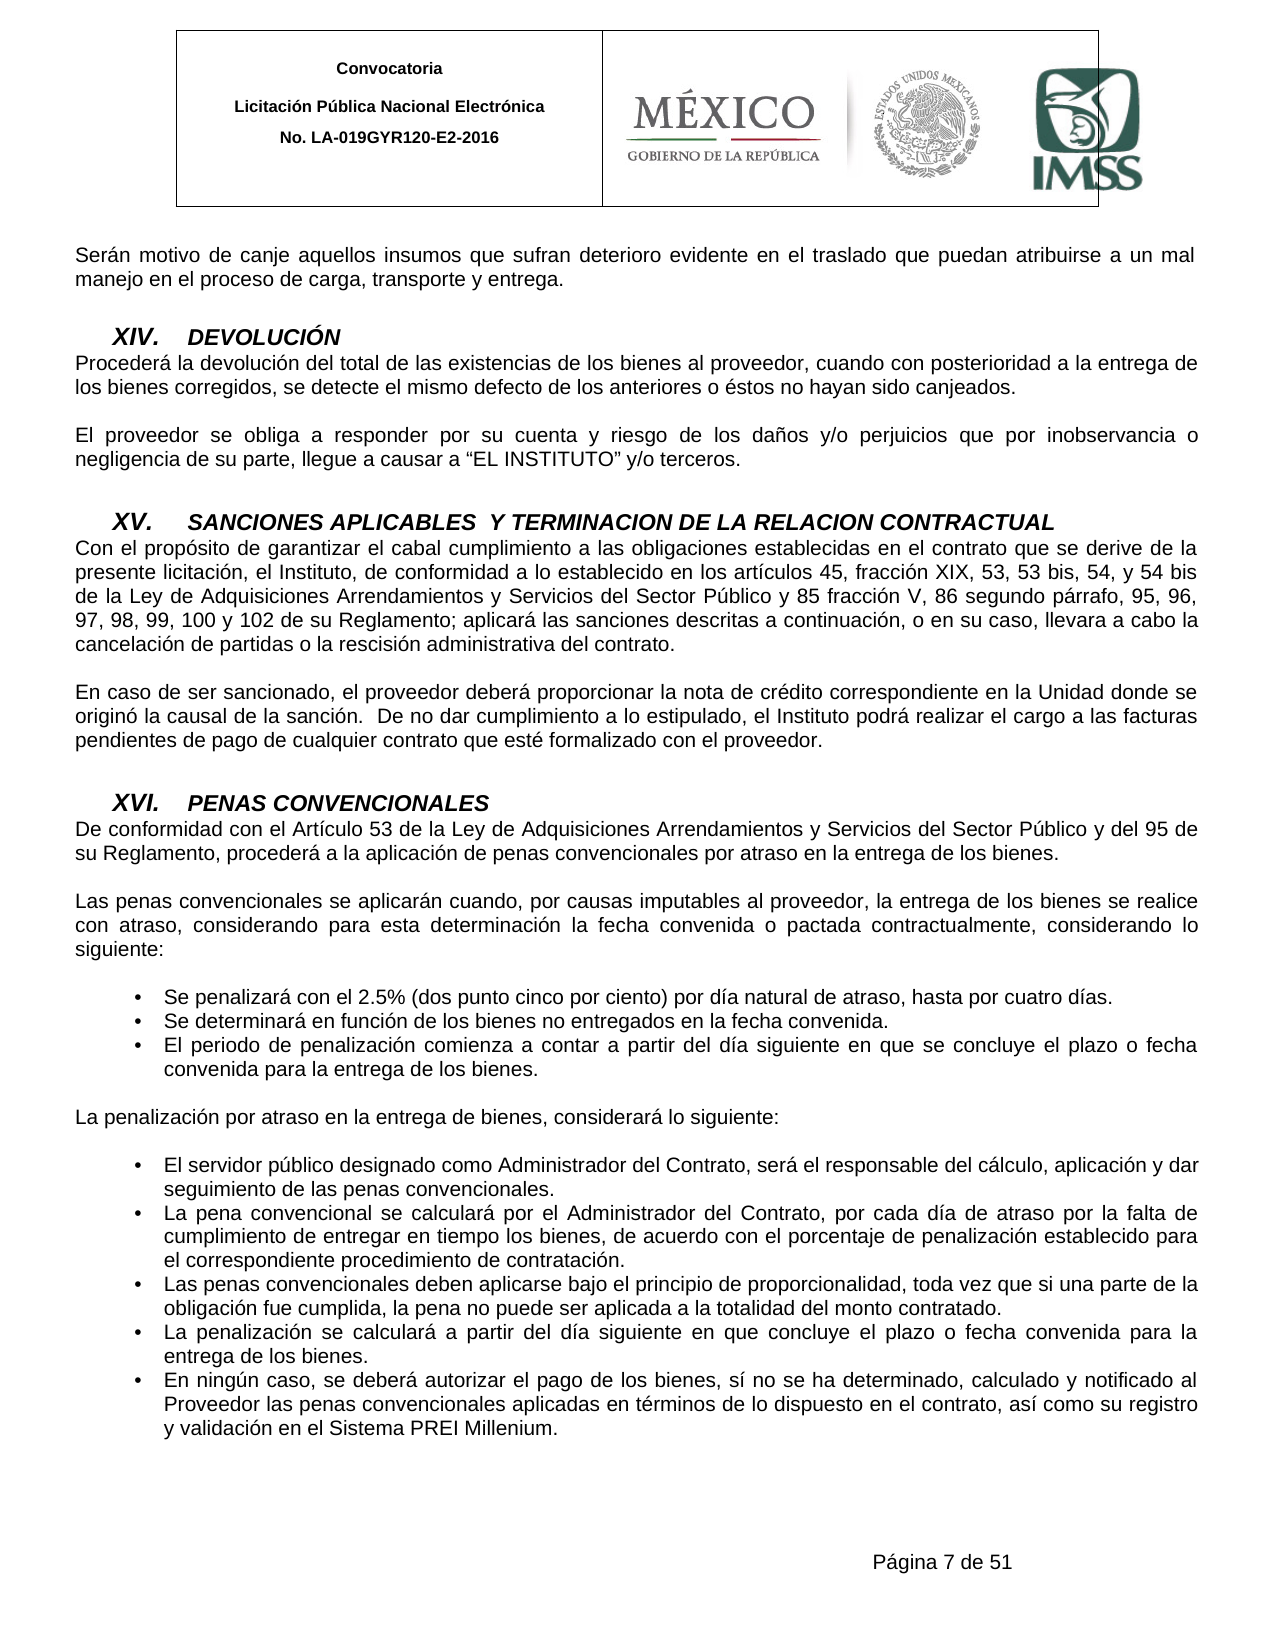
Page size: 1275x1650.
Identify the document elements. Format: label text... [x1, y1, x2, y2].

picture [1099, 58, 1143, 197]
text De conformidad con el Artículo 53 de la Ley de Adquisiciones Arrendamientos y Servicios del Sector Público y del 95 de su Reglamento, procederá a la aplicación de penas convencionales por atraso en la entrega de los bienes. [75, 817, 1200, 865]
text • El periodo de penalización comienza a contar a partir del día siguiente en que se concluye el plazo o fecha convenida para la entrega de los bienes. [134, 1033, 1200, 1081]
text • Se penalizará con el 2.5% (dos punto cinco por ciento) por día natural de atraso, hasta por cuatro días. [134, 985, 1200, 1009]
subtitle SANCIONES APLICABLES Y TERMINACION DE LA RELACION CONTRACTUAL [112, 507, 1200, 536]
subtitle DEVOLUCIÓN [112, 322, 1200, 351]
picture [1028, 58, 1098, 197]
text • La pena convencional se calculará por el Administrador del Contrato, por cada día de atraso por la falta de cumplimiento de entregar en tiempo los bienes, de acuerdo con el porcentaje de penalización establecido para el correspondiente procedimiento de contratación. [134, 1200, 1200, 1272]
picture [624, 57, 984, 189]
text • Las penas convencionales deben aplicarse bajo el principio de proporcionalidad, toda vez que si una parte de la obligación fue cumplida, la pena no puede ser aplicada a la totalidad del monto contratado. [134, 1272, 1200, 1320]
text Serán motivo de canje aquellos insumos que sufran deterioro evidente en el traslado que puedan atribuirse a un mal manejo en el proceso de carga, transporte y entrega. [75, 243, 1198, 291]
text Con el propósito de garantizar el cabal cumplimiento a las obligaciones establecidas en el contrato que se derive de la presente licitación, el Instituto, de conformidad a lo establecido en los artículos 45, fracción XIX, 53, 53 bis, 54, y 54 bis de la Ley de Adquisiciones Arrendamientos y Servicios del Sector Público y 85 fracción V, 86 segundo párrafo, 95, 96, 97, 98, 99, 100 y 102 de su Reglamento; aplicará las sanciones descritas a continuación, o en su caso, llevara a cabo la cancelación de partidas o la rescisión administrativa del contrato. [75, 536, 1200, 656]
text Procederá la devolución del total de las existencias de los bienes al proveedor, cuando con posterioridad a la entrega de los bienes corregidos, se detecte el mismo defecto de los anteriores o éstos no hayan sido canjeados. [75, 351, 1200, 399]
text • Se determinará en función de los bienes no entregados en la fecha convenida. [134, 1009, 1200, 1033]
text El proveedor se obliga a responder por su cuenta y riesgo de los daños y/o perjuicios que por inobservancia o negligencia de su parte, llegue a causar a “EL INSTITUTO” y/o terceros. [75, 423, 1200, 471]
text • En ningún caso, se deberá autorizar el pago de los bienes, sí no se ha determinado, calculado y notificado al Proveedor las penas convencionales aplicadas en términos de lo dispuesto en el contrato, así como su registro y validación en el Sistema PREI Millenium. [134, 1368, 1200, 1440]
text Las penas convencionales se aplicarán cuando, por causas imputables al proveedor, la entrega de los bienes se realice con atraso, considerando para esta determinación la fecha convenida o pactada contractualmente, considerando lo siguiente: [75, 889, 1200, 961]
text En caso de ser sancionado, el proveedor deberá proporcionar la nota de crédito correspondiente en la Unidad donde se originó la causal de la sanción. De no dar cumplimiento a lo estipulado, el Instituto podrá realizar el cargo a las facturas pendientes de pago de cualquier contrato que esté formalizado con el proveedor. [75, 680, 1200, 752]
text La penalización por atraso en la entrega de bienes, considerará lo siguiente: [75, 1104, 1200, 1128]
subtitle PENAS CONVENCIONALES [112, 788, 1200, 817]
text • La penalización se calculará a partir del día siguiente en que concluye el plazo o fecha convenida para la entrega de los bienes. [134, 1320, 1200, 1368]
text • El servidor público designado como Administrador del Contrato, será el responsable del cálculo, aplicación y dar seguimiento de las penas convencionales. [134, 1152, 1200, 1200]
